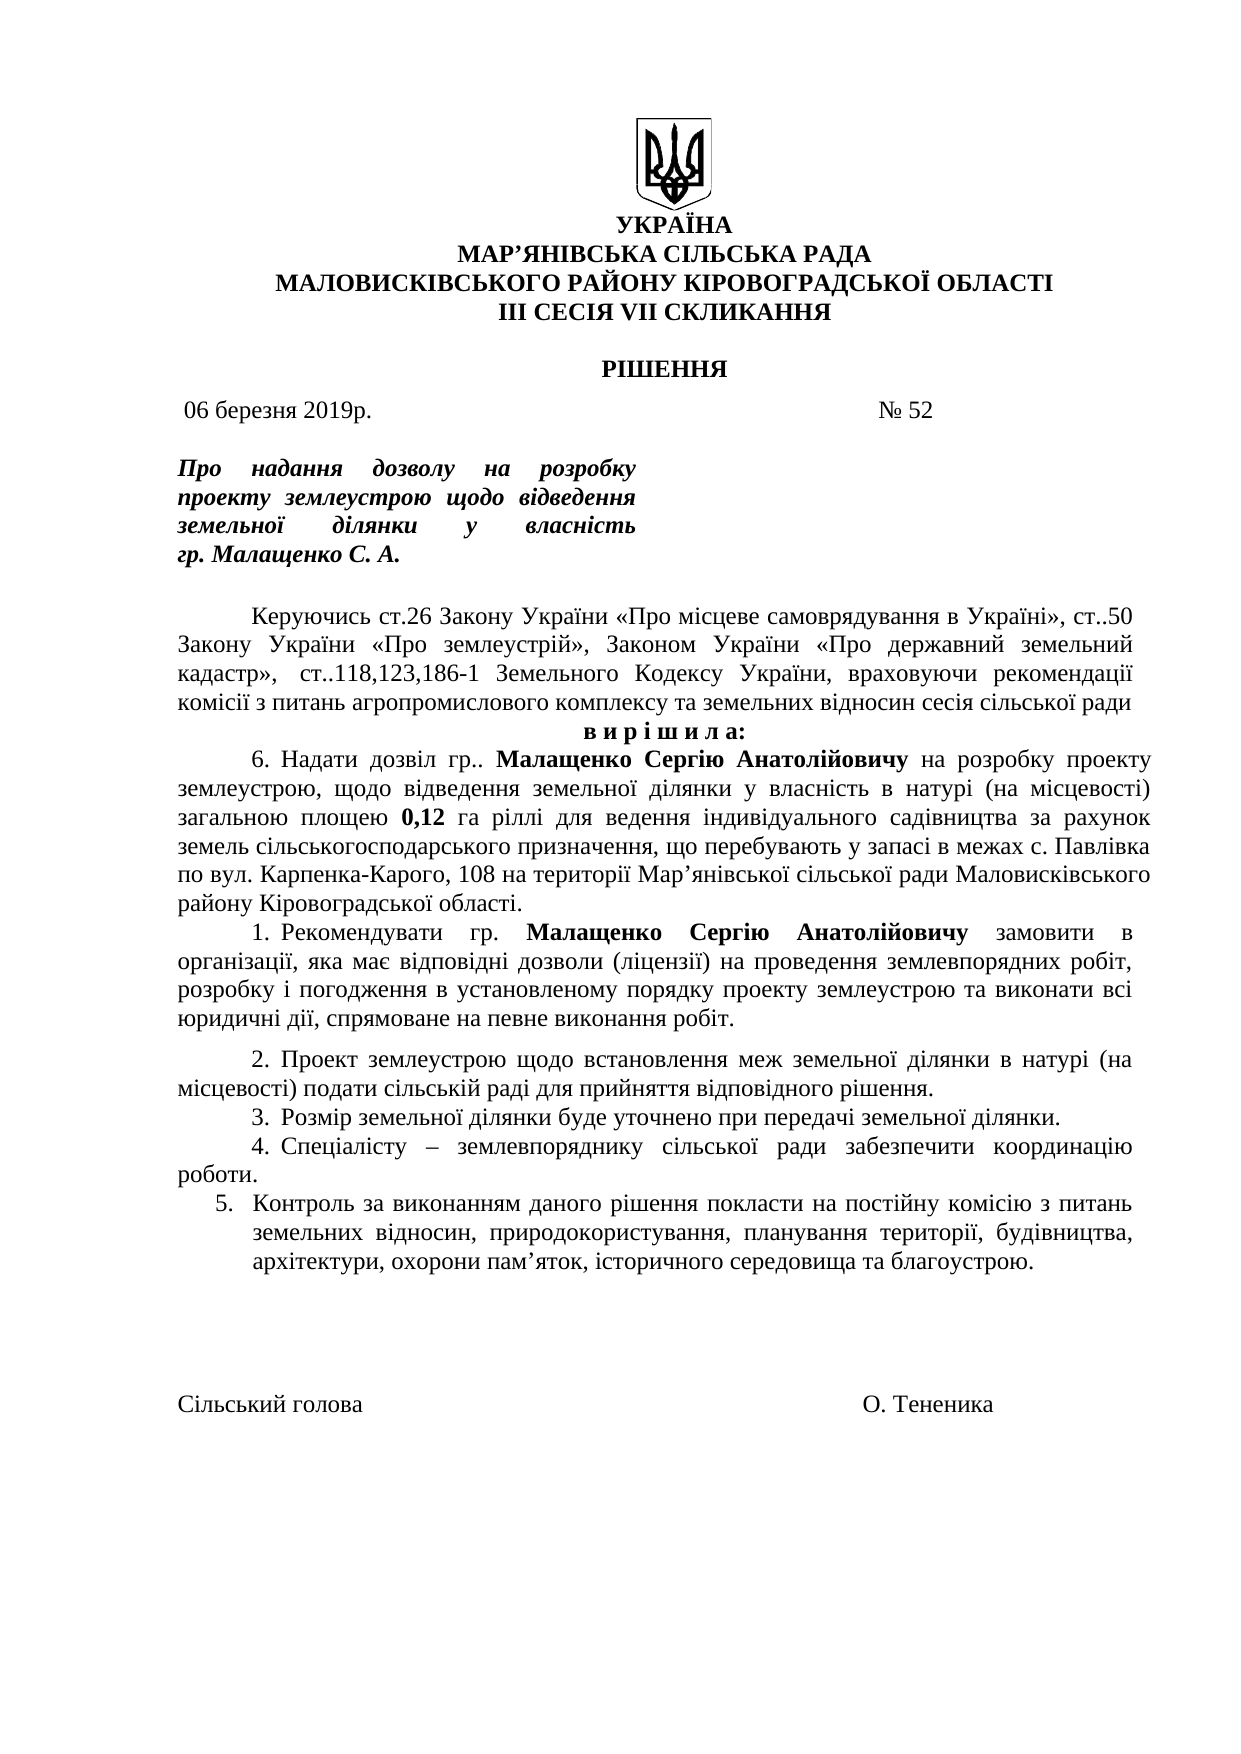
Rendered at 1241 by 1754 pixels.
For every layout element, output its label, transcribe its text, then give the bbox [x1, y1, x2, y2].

list Рекомендувати гр. Малащенко Сергію Анатолійовичу замовити в організації, яка має відповідні дозволи (ліцензії) на проведення землевпорядних робіт, розробку і погодження в установленому порядку проекту землеустрою та виконати всі юридичні дії, спрямоване на певне виконання робіт. [177, 917, 1133, 1032]
text УКРАЇНА [177, 210, 1171, 239]
text в и р і ш и л а: [177, 716, 1152, 744]
list Проект землеустрою щодо встановлення меж земельної ділянки в натурі (на місцевості) подати сільській раді для прийняття відповідного рішення. [177, 1044, 1133, 1102]
text 06 березня 2019р. № 52 [177, 395, 1152, 424]
list Спеціалісту – землевпоряднику сільської ради забезпечити координацію роботи. [177, 1131, 1133, 1188]
table_header Про надання дозволу на розробку проекту землеустрою щодо відведення земельної ділянки у власність гр. Малащенко С. А. [166, 453, 647, 572]
list Надати дозвіл гр.. Малащенко Сергію Анатолійовичу на розробку проекту землеустрою, щодо відведення земельної ділянки у власність в натурі (на місцевості) загальною площею 0,12 га ріллі для ведення індивідуального садівництва за рахунок земель сільськогосподарського призначення, що перебувають у запасі в межах с. Павлівка по вул. Карпенка-Карого, 108 на території Мар’янівської сільської ради Маловисківського району Кіровоградської області. [177, 744, 1152, 917]
text МАР’ЯНІВСЬКА СІЛЬСЬКА РАДА [177, 239, 1152, 268]
text Сільський голова О. Тененика [177, 1389, 1152, 1418]
text РІШЕННЯ [177, 354, 1152, 383]
text МАЛОВИСКІВСЬКОГО РАЙОНУ КІРОВОГРАДСЬКОЇ ОБЛАСТІ III СЕСІЯ VII СКЛИКАННЯ [177, 268, 1152, 325]
list Контроль за виконанням даного рішення покласти на постійну комісію з питань земельних відносин, природокористування, планування території, будівництва, архітектури, охорони пам’яток, історичного середовища та благоустрою. [215, 1188, 1133, 1274]
text Керуючись ст.26 Закону України «Про місцеве самоврядування в Україні», ст..50 Закону України «Про землеустрій», Законом України «Про державний земельний кадастр», ст..118,123,186-1 Земельного Кодексу України, враховуючи рекомендації комісії з питань агропромислового комплексу та земельних відносин сесія сільської ради [177, 601, 1133, 630]
list Розмір земельної ділянки буде уточнено при передачі земельної ділянки. [177, 1102, 1133, 1131]
